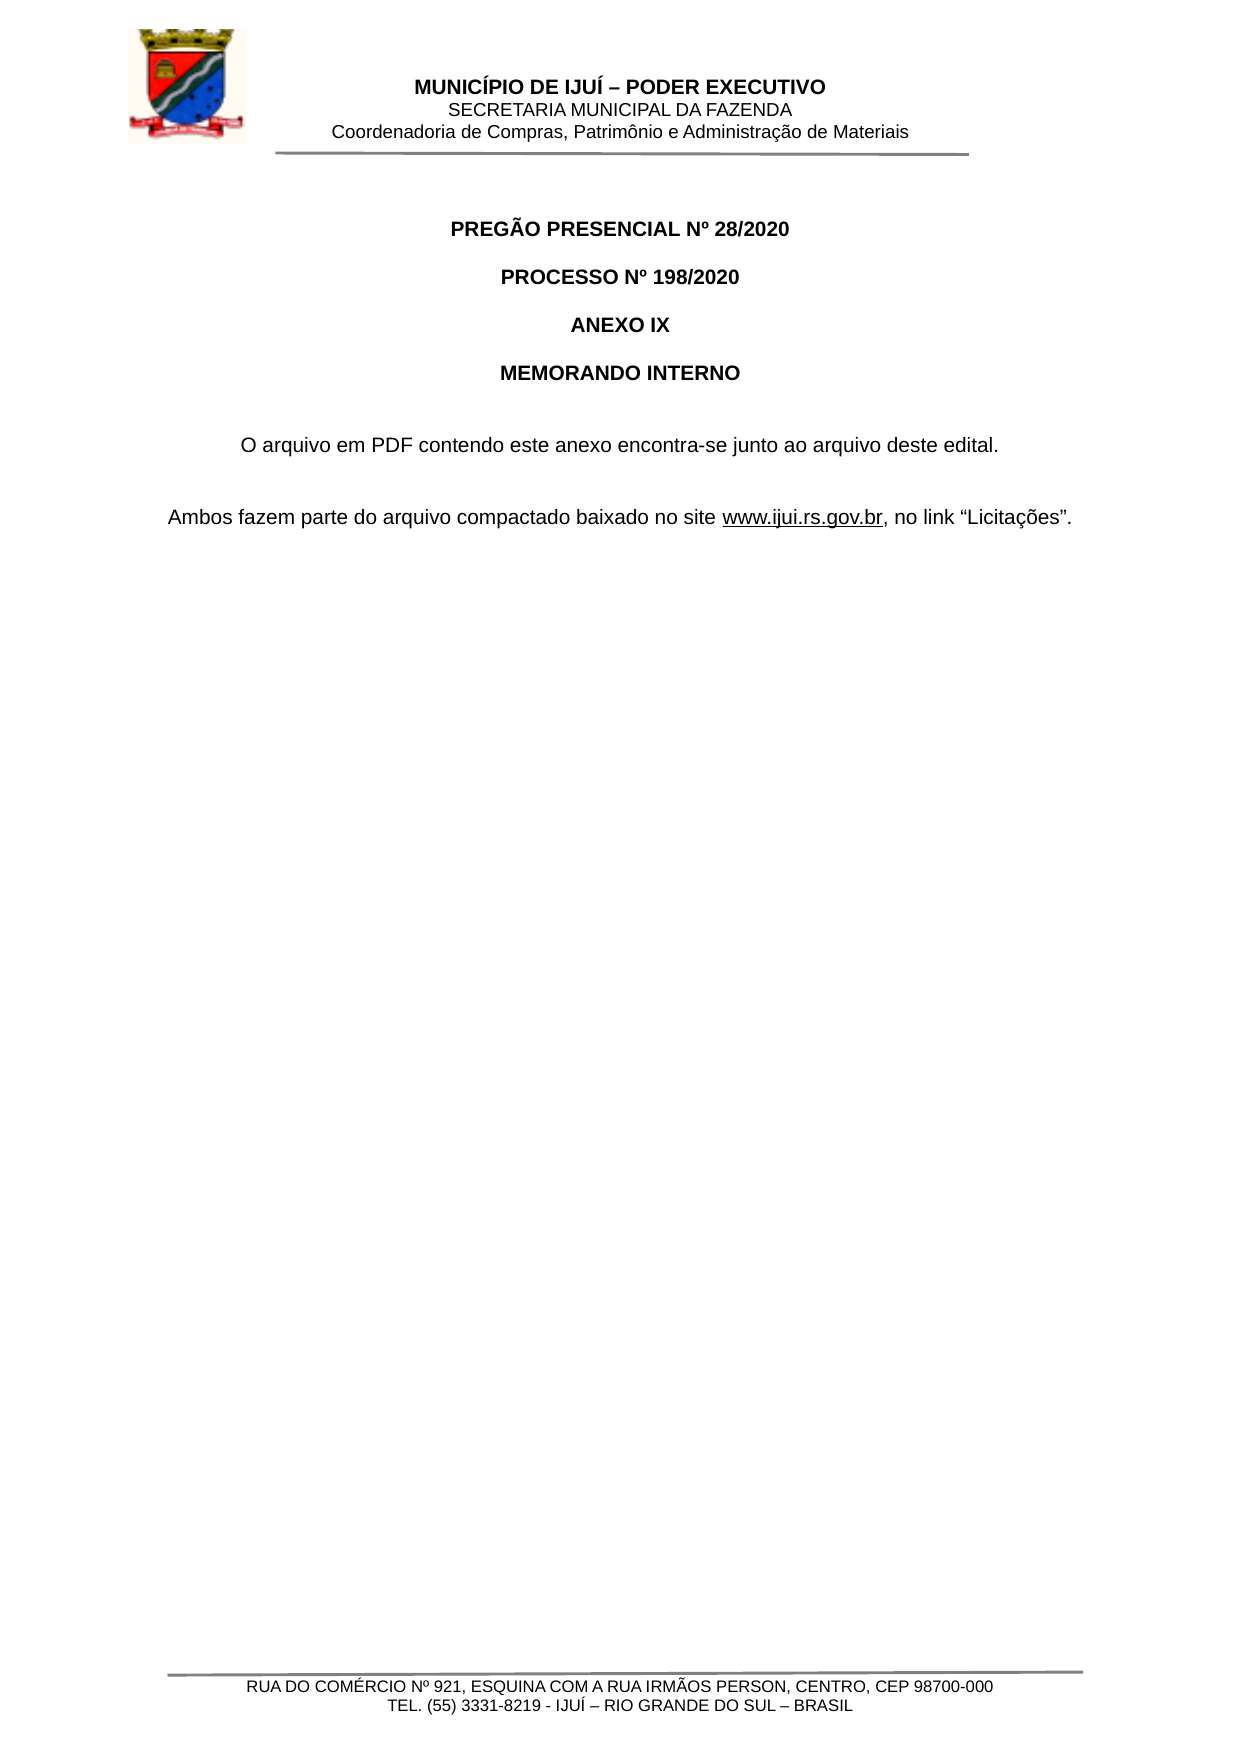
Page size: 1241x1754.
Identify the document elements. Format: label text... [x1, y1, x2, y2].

text ANEXO IX [118, 313, 1122, 337]
text MEMORANDO INTERNO [118, 361, 1122, 385]
text O arquivo em PDF contendo este anexo encontra-se junto ao arquivo deste edital. [118, 433, 1122, 457]
text PREGÃO PRESENCIAL Nº 28/2020 [118, 217, 1122, 241]
picture [126, 29, 247, 146]
text Ambos fazem parte do arquivo compactado baixado no site www.ijui.rs.gov.br, no link “Licitações”. [118, 504, 1122, 528]
text PROCESSO Nº 198/2020 [118, 265, 1122, 289]
